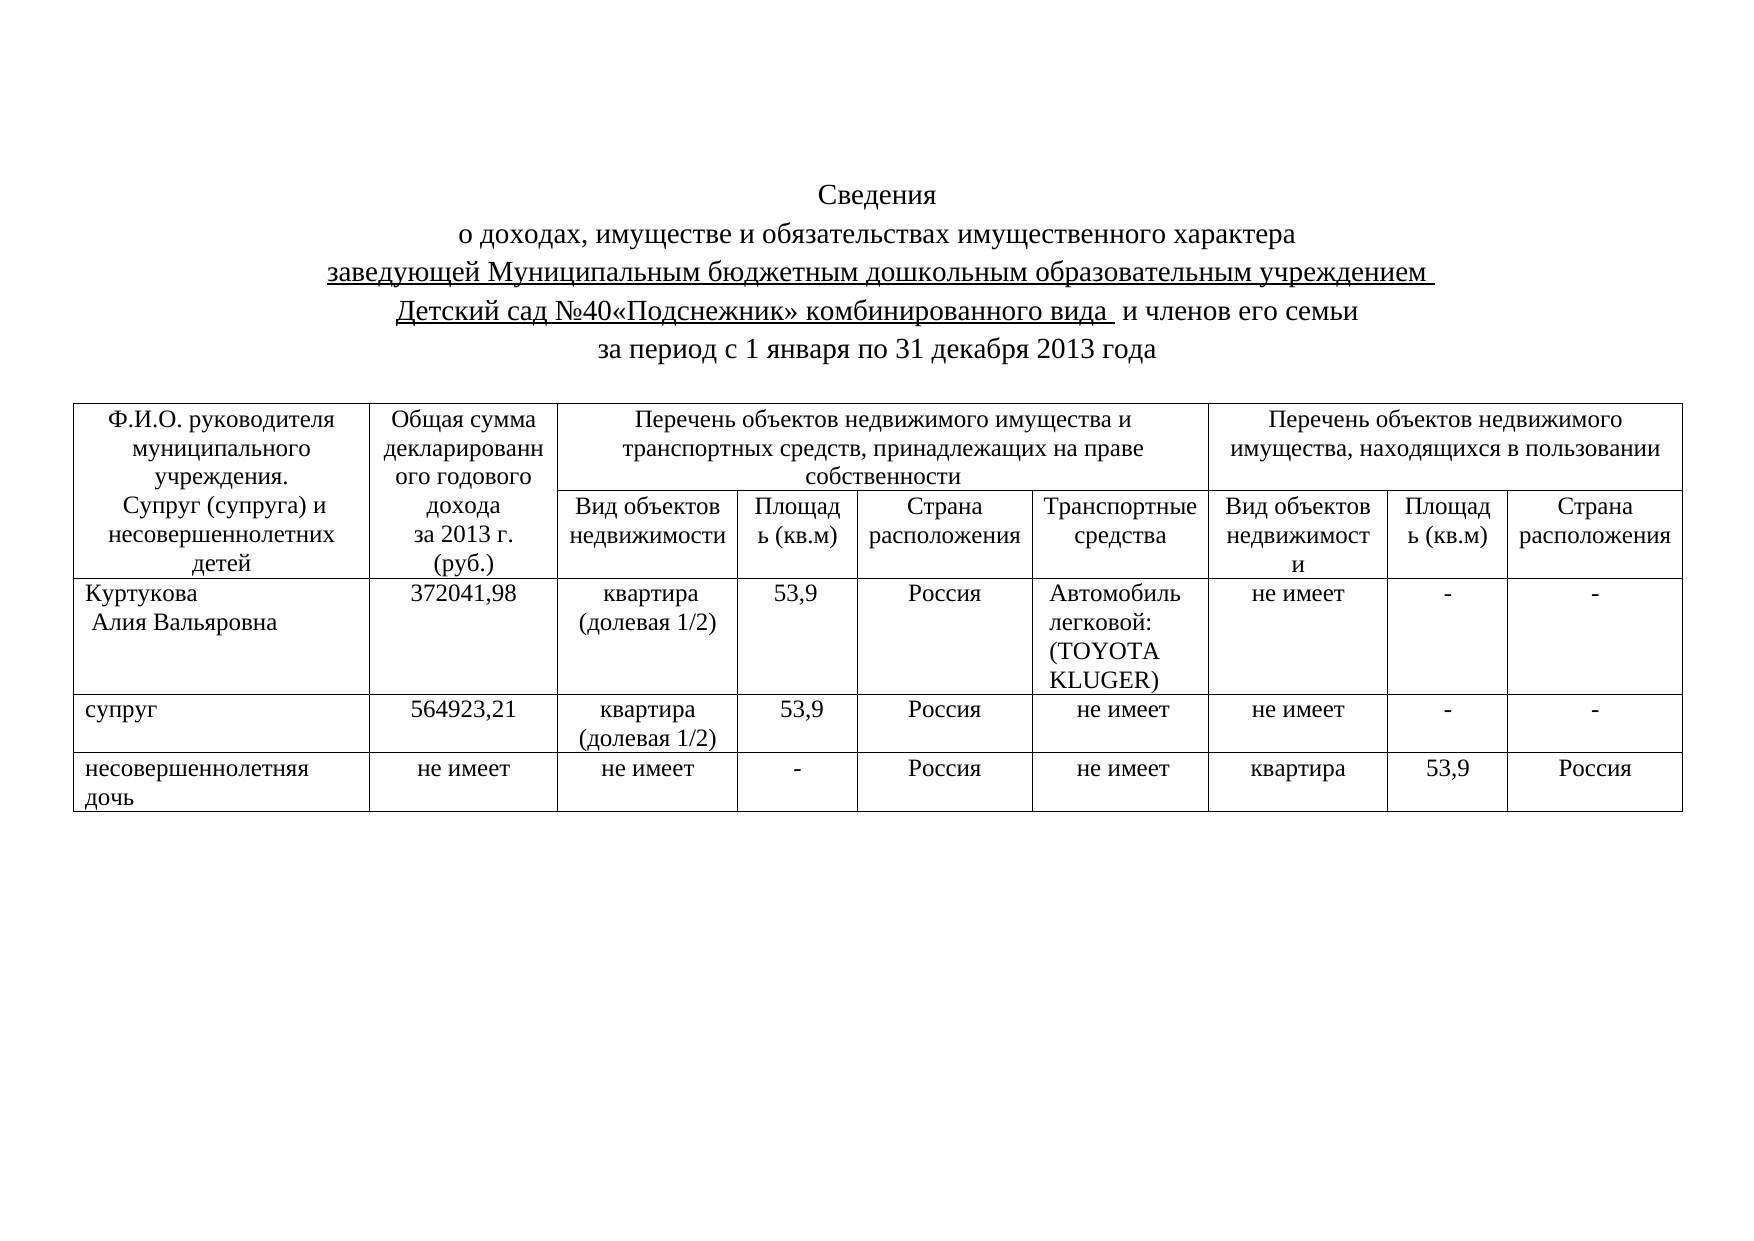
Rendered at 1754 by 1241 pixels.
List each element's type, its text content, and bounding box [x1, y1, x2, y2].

table_cell Куртукова Алия Вальяровна [74, 579, 369, 693]
table_cell не имеет [1209, 579, 1387, 693]
table_cell - [1388, 695, 1507, 752]
table_header Перечень объектов недвижимого имущества, находящихся в пользовании [1209, 404, 1682, 490]
table_cell несовершеннолетняя дочь [74, 753, 369, 811]
table_cell 53,9 [1388, 753, 1507, 811]
table_header Общая сумма декларированного годового дохода за . (руб.) [370, 404, 557, 577]
table_cell супруг [74, 695, 369, 752]
table_cell не имеет [1209, 695, 1387, 752]
table_header Ф.И.О. руководителя муниципального учреждения. Супруг (супруга) и несовершеннолетних детей [74, 404, 369, 577]
table_cell 53,9 [738, 579, 857, 693]
table_cell Россия [1508, 753, 1682, 811]
table_cell Страна расположения [858, 491, 1032, 577]
table_header Перечень объектов недвижимого имущества и транспортных средств, принадлежащих на праве собственности [558, 404, 1208, 490]
table_cell Вид объектов недвижимости [1209, 491, 1387, 577]
table_cell Россия [858, 753, 1032, 811]
text о доходах, имуществе и обязательствах имущественного характера [118, 216, 1636, 249]
table_cell 372041,98 [370, 579, 557, 693]
table_cell - [738, 753, 857, 811]
table_cell не имеет [558, 753, 737, 811]
table_cell Вид объектов недвижимости [558, 491, 737, 577]
table_cell 564923,21 [370, 695, 557, 752]
table_cell квартира (долевая 1/2) [558, 695, 737, 752]
table_cell Автомобиль легковой: (TOYOTA KLUGER) [1033, 579, 1208, 693]
table_cell Площадь (кв.м) [1388, 491, 1507, 577]
table_cell не имеет [1033, 753, 1208, 811]
table_cell не имеет [370, 753, 557, 811]
table_cell - [1388, 579, 1507, 693]
table_cell Россия [858, 579, 1032, 693]
table_cell 53,9 [738, 695, 857, 752]
table_cell квартира [1209, 753, 1387, 811]
text заведующей Муниципальным бюджетным дошкольным образовательным учреждением [118, 254, 1636, 288]
text Cведения [118, 177, 1636, 211]
table_cell Транспортные средства [1033, 491, 1208, 577]
text Детский сад №40«Подснежник» комбинированного вида и членов его семьи [118, 293, 1636, 326]
table_cell квартира (долевая 1/2) [558, 579, 737, 693]
text за период с 1 января по 31 декабря 2013 года [118, 331, 1636, 365]
table_cell не имеет [1033, 695, 1208, 752]
table_cell - [1508, 695, 1682, 752]
table_cell - [1508, 579, 1682, 693]
table_cell Россия [858, 695, 1032, 752]
table_cell Площадь (кв.м) [738, 491, 857, 577]
table_cell Страна расположения [1508, 491, 1682, 577]
